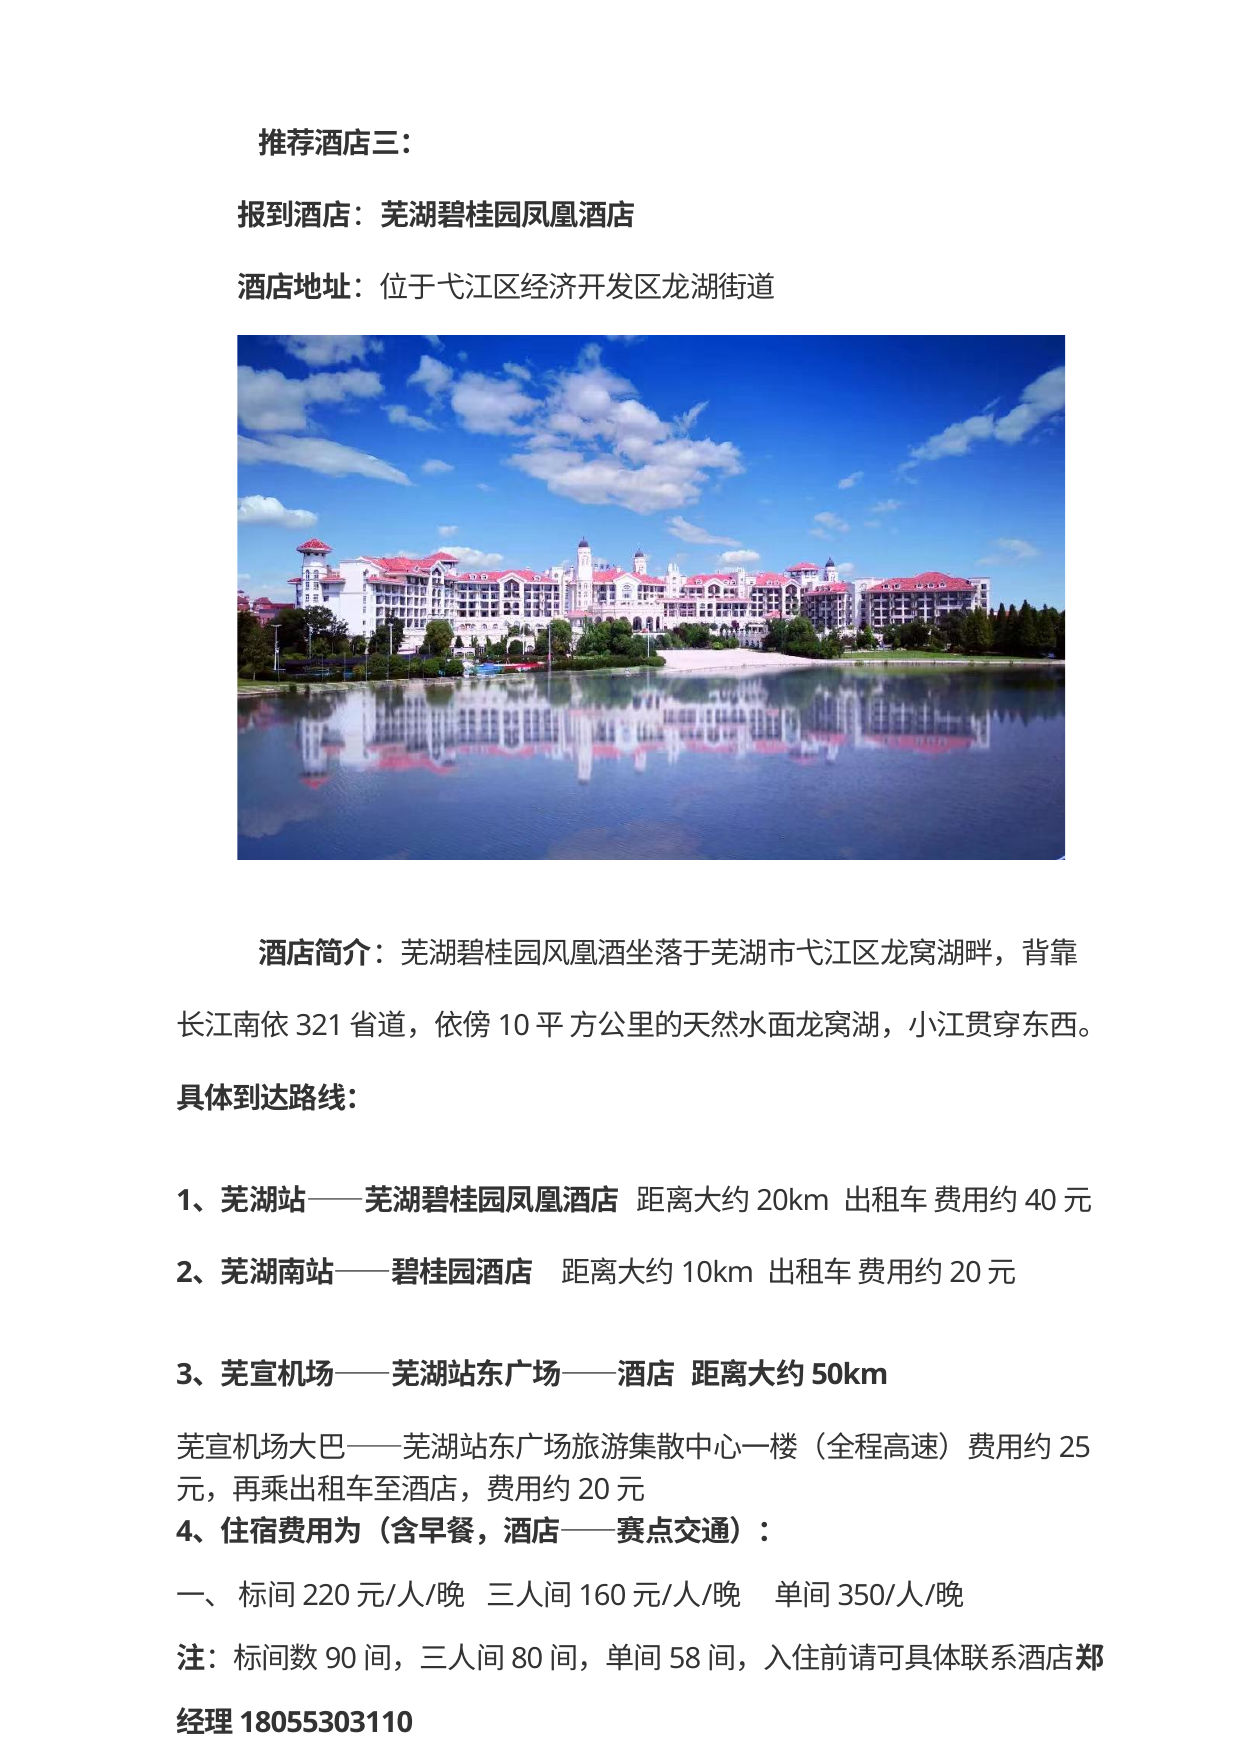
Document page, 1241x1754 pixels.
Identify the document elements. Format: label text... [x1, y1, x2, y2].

picture [237, 335, 1066, 860]
text 1、芜湖站——芜湖碧桂园凤凰酒店 距离大约20km 出租车 费用约40元 [176, 1176, 1099, 1219]
text 注：标间数90间，三人间80间，单间58间，入住前请可具体联系酒店郑经理18055303110 [176, 1635, 1122, 1741]
text 推荐酒店三： [176, 119, 1099, 162]
text 报到酒店：芜湖碧桂园凤凰酒店 [237, 191, 1099, 234]
text 3、芜宣机场——芜湖站东广场——酒店 距离大约50km [176, 1351, 1099, 1393]
text 酒店简介：芜湖碧桂园风凰酒坐落于芜湖市弋江区龙窝湖畔，背靠长江南依321省道，依傍10平 方公里的天然水面龙窝湖，小江贯穿东西。具体到达路线： [176, 929, 1099, 1116]
text 芜宣机场大巴——芜湖站东广场旅游集散中心一楼（全程高速）费用约25元，再乘出租车至酒店，费用约20元 [176, 1423, 1099, 1508]
list 标间220元/人/晚 三人间160元/人/晚 单间350/人/晚 [176, 1572, 1122, 1614]
text 4、住宿费用为（含早餐，酒店——赛点交通）： [176, 1508, 1122, 1550]
text 酒店地址：位于弋江区经济开发区龙湖街道 [237, 264, 1099, 306]
text 2、芜湖南站——碧桂园酒店 距离大约10km 出租车 费用约20元 [176, 1249, 1099, 1291]
